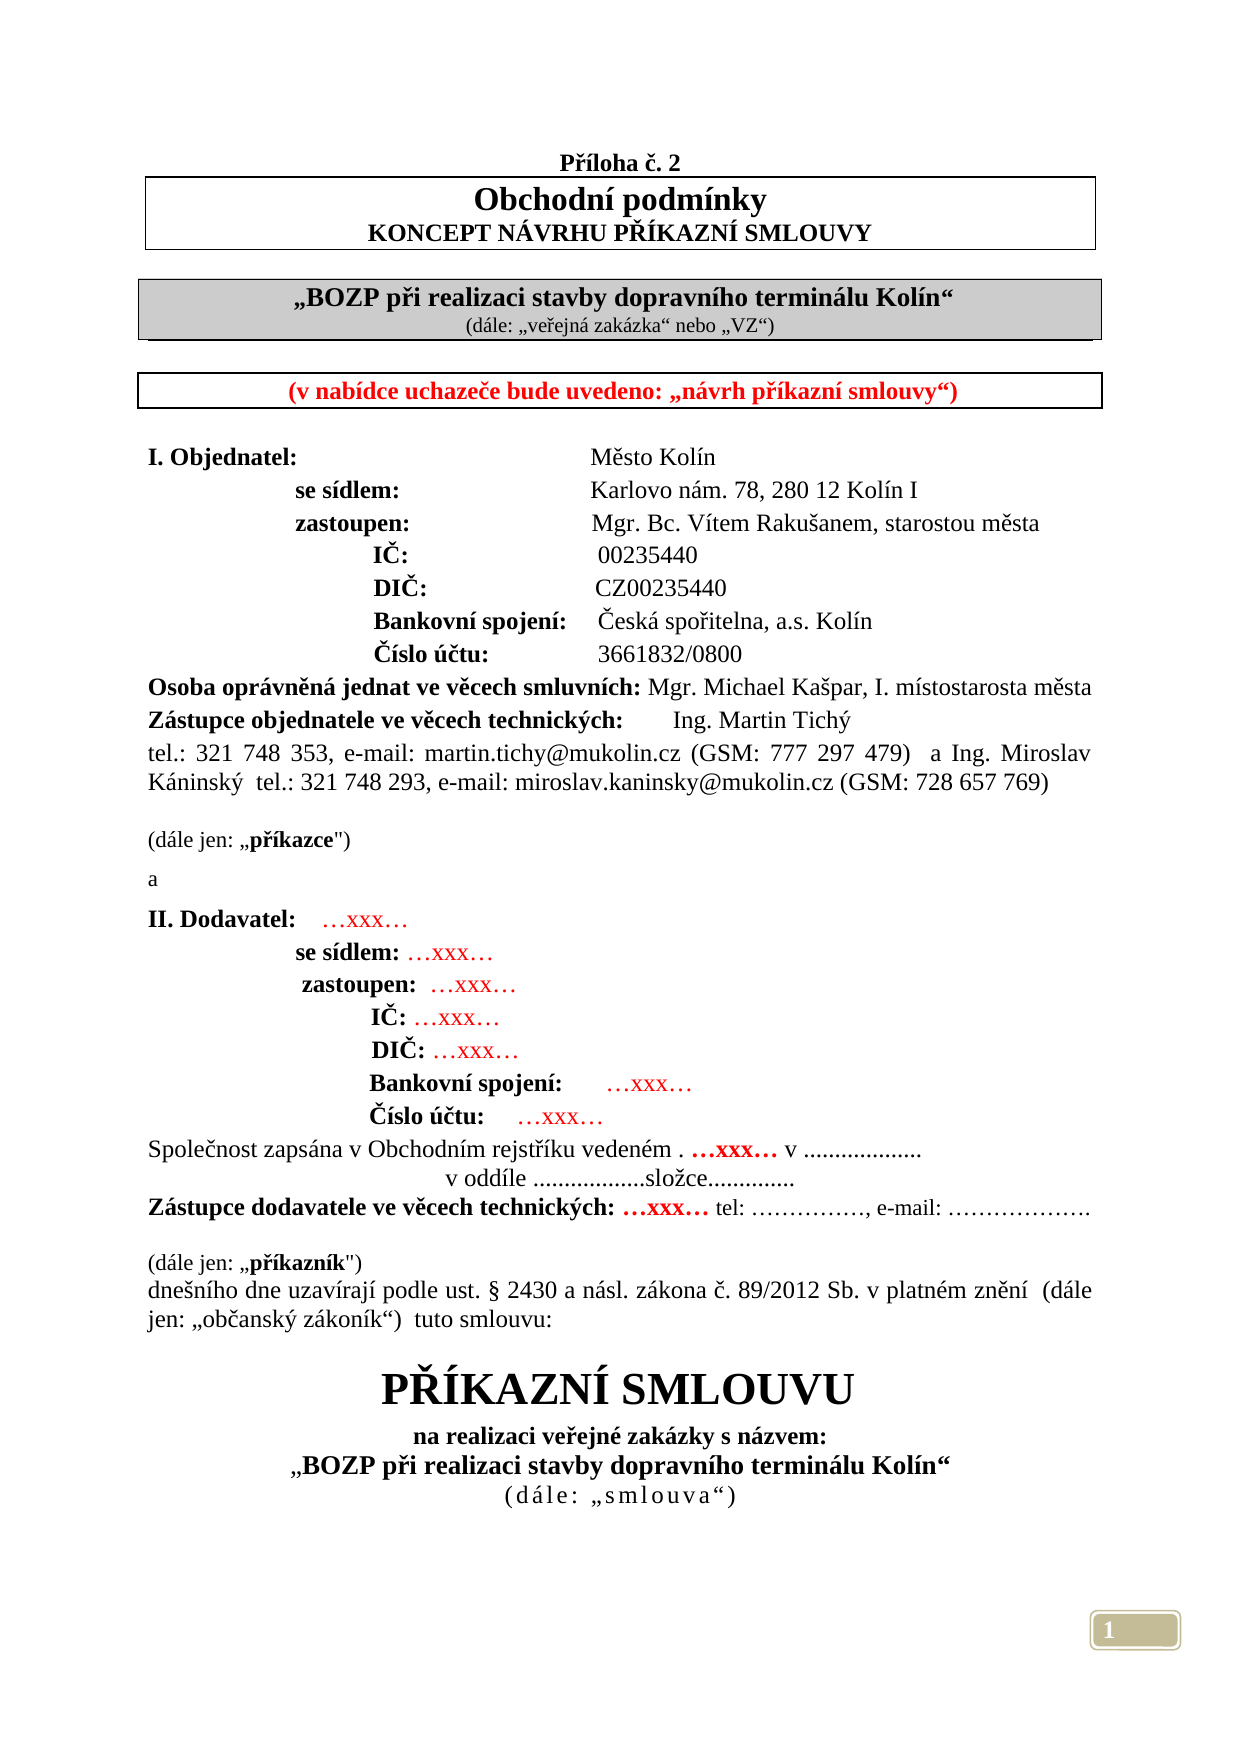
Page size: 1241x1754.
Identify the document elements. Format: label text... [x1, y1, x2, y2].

text DIČ: …xxx… [148, 1035, 1093, 1064]
text na realizaci veřejné zakázky s názvem: [148, 1421, 1093, 1449]
text se sídlem: Karlovo nám. 78, 280 12 Kolín I [148, 475, 1093, 503]
text Zástupce objednatele ve věcech technických: Ing. Martin Tichý [148, 705, 1093, 734]
text tel.: 321 748 353, e-mail: martin.tichy@mukolin.cz (GSM: 777 297 479) a Ing. Miroslav Káninský tel.: 321 748 293, e-mail: miroslav.kaninsky@mukolin.cz (GSM: 728 657 769) [148, 738, 1093, 796]
text Číslo účtu: 3661832/0800 [148, 639, 1093, 668]
text Společnost zapsána v Obchodním rejstříku vedeném . …xxx… v ................... [148, 1134, 1093, 1163]
text IČ: …xxx… [148, 1002, 1093, 1031]
text KONCEPT NÁVRHU PŘÍKAZNÍ SMLOUVY [146, 215, 1095, 249]
text I. Objednatel: Město Kolín [148, 442, 1093, 471]
text zastoupen: Mgr. Bc. Vítem Rakušanem, starostou města [148, 508, 1093, 536]
text Číslo účtu: …xxx… [148, 1101, 1093, 1130]
text Osoba oprávněná jednat ve věcech smluvních: Mgr. Michael Kašpar, I. místostarosta města [148, 672, 1093, 701]
text Zástupce dodavatele ve věcech technických: …xxx… tel: ……………, e-mail: ………………. [148, 1192, 1093, 1220]
text Bankovní spojení: …xxx… [148, 1068, 1093, 1097]
text Příloha č. 2 [148, 148, 1093, 176]
text zastoupen: …xxx… [148, 969, 1093, 998]
text (v nabídce uchazeče bude uvedeno: „návrh příkazní smlouvy“) [139, 374, 1101, 407]
text (dále: „veřejná zakázka“ nebo „VZ“) [139, 309, 1101, 339]
text II. Dodavatel: …xxx… [148, 904, 1093, 932]
text Obchodní podmínky [146, 178, 1095, 215]
text v oddíle ..................složce.............. [148, 1163, 1093, 1192]
text (dále jen: „příkazník") [148, 1249, 1093, 1276]
subtitle PŘÍKAZNÍ SMLOUVU [148, 1362, 1090, 1414]
text Bankovní spojení: Česká spořitelna, a.s. Kolín [148, 606, 1093, 635]
text DIČ: CZ00235440 [148, 573, 1093, 602]
text (dále jen: „příkazce") [148, 826, 1093, 852]
text „BOZP při realizaci stavby dopravního terminálu Kolín“ [139, 280, 1101, 309]
text „BOZP při realizaci stavby dopravního terminálu Kolín“ [148, 1449, 1093, 1481]
text se sídlem: …xxx… [148, 937, 1093, 965]
text IČ: 00235440 [148, 541, 1093, 569]
text dnešního dne uzavírají podle ust. § 2430 a násl. zákona č. 89/2012 Sb. v platném znění (dále jen: „občanský zákoník“) tuto smlouvu: [148, 1276, 1093, 1333]
text (dále: „smlouva“) [148, 1481, 1093, 1509]
text a [148, 865, 1093, 891]
